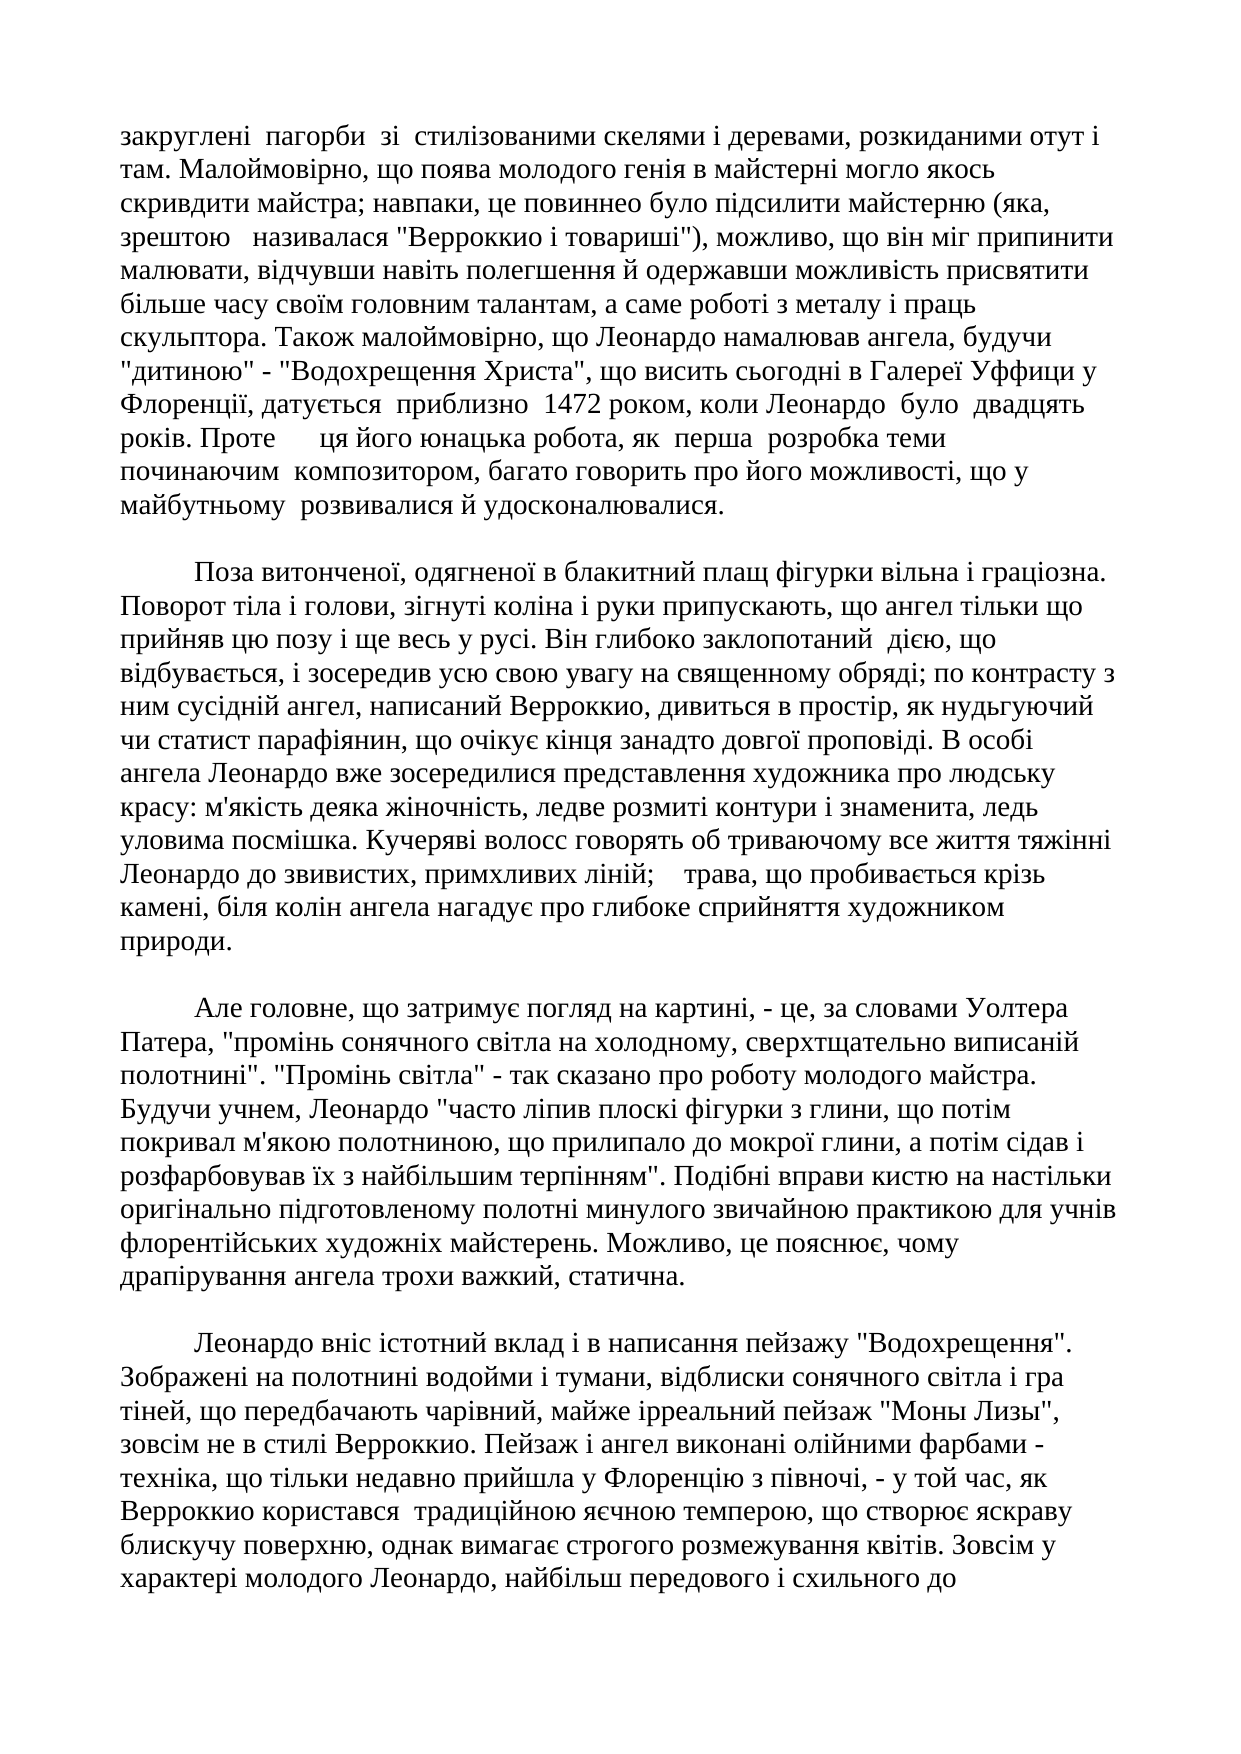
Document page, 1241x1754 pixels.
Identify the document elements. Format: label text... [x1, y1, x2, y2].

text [120, 118, 1120, 521]
text Поза витонченої, одягненої в блакитний плащ фігурки вільна і граціозна. Поворот тіла і голови, зігнуті коліна і руки припускають, що ангел тільки що прийняв цю позу і ще весь у русі. Він глибоко заклопотаний дією, що відбувається, і зосередив усю свою увагу на священному обряді; по контрасту з ним сусідній ангел, написаний Верроккио, дивиться в простір, як нудьгуючий чи статист парафіянин, що очікує кінця занадто довгої проповіді. В особі ангела Леонардо вже зосередилися представлення художника про людську красу: м'якість деяка жіночність, ледве розмиті контури і знаменита, ледь уловима посмішка. Кучеряві волосс говорять об триваючому все життя тяжінні Леонардо до звивистих, примхливих ліній; трава, що пробивається крізь камені, біля колін ангела нагадує про глибоке сприйняття художником природи. [120, 554, 1120, 957]
text Але головне, що затримує погляд на картині, - це, за словами Уолтера Патера, "промінь сонячного світла на холодному, сверхтщательно виписаній полотнині". "Промінь світла" - так сказано про роботу молодого майстра. Будучи учнем, Леонардо "часто ліпив плоскі фігурки з глини, що потім покривал м'якою полотниною, що прилипало до мокрої глини, а потім сідав і розфарбовував їх з найбільшим терпінням". Подібні вправи кистю на настільки оригінально підготовленому полотні минулого звичайною практикою для учнів флорентійських художніх майстерень. Можливо, це пояснює, чому драпірування ангела трохи важкий, статична. [120, 990, 1120, 1292]
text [120, 1326, 1120, 1594]
